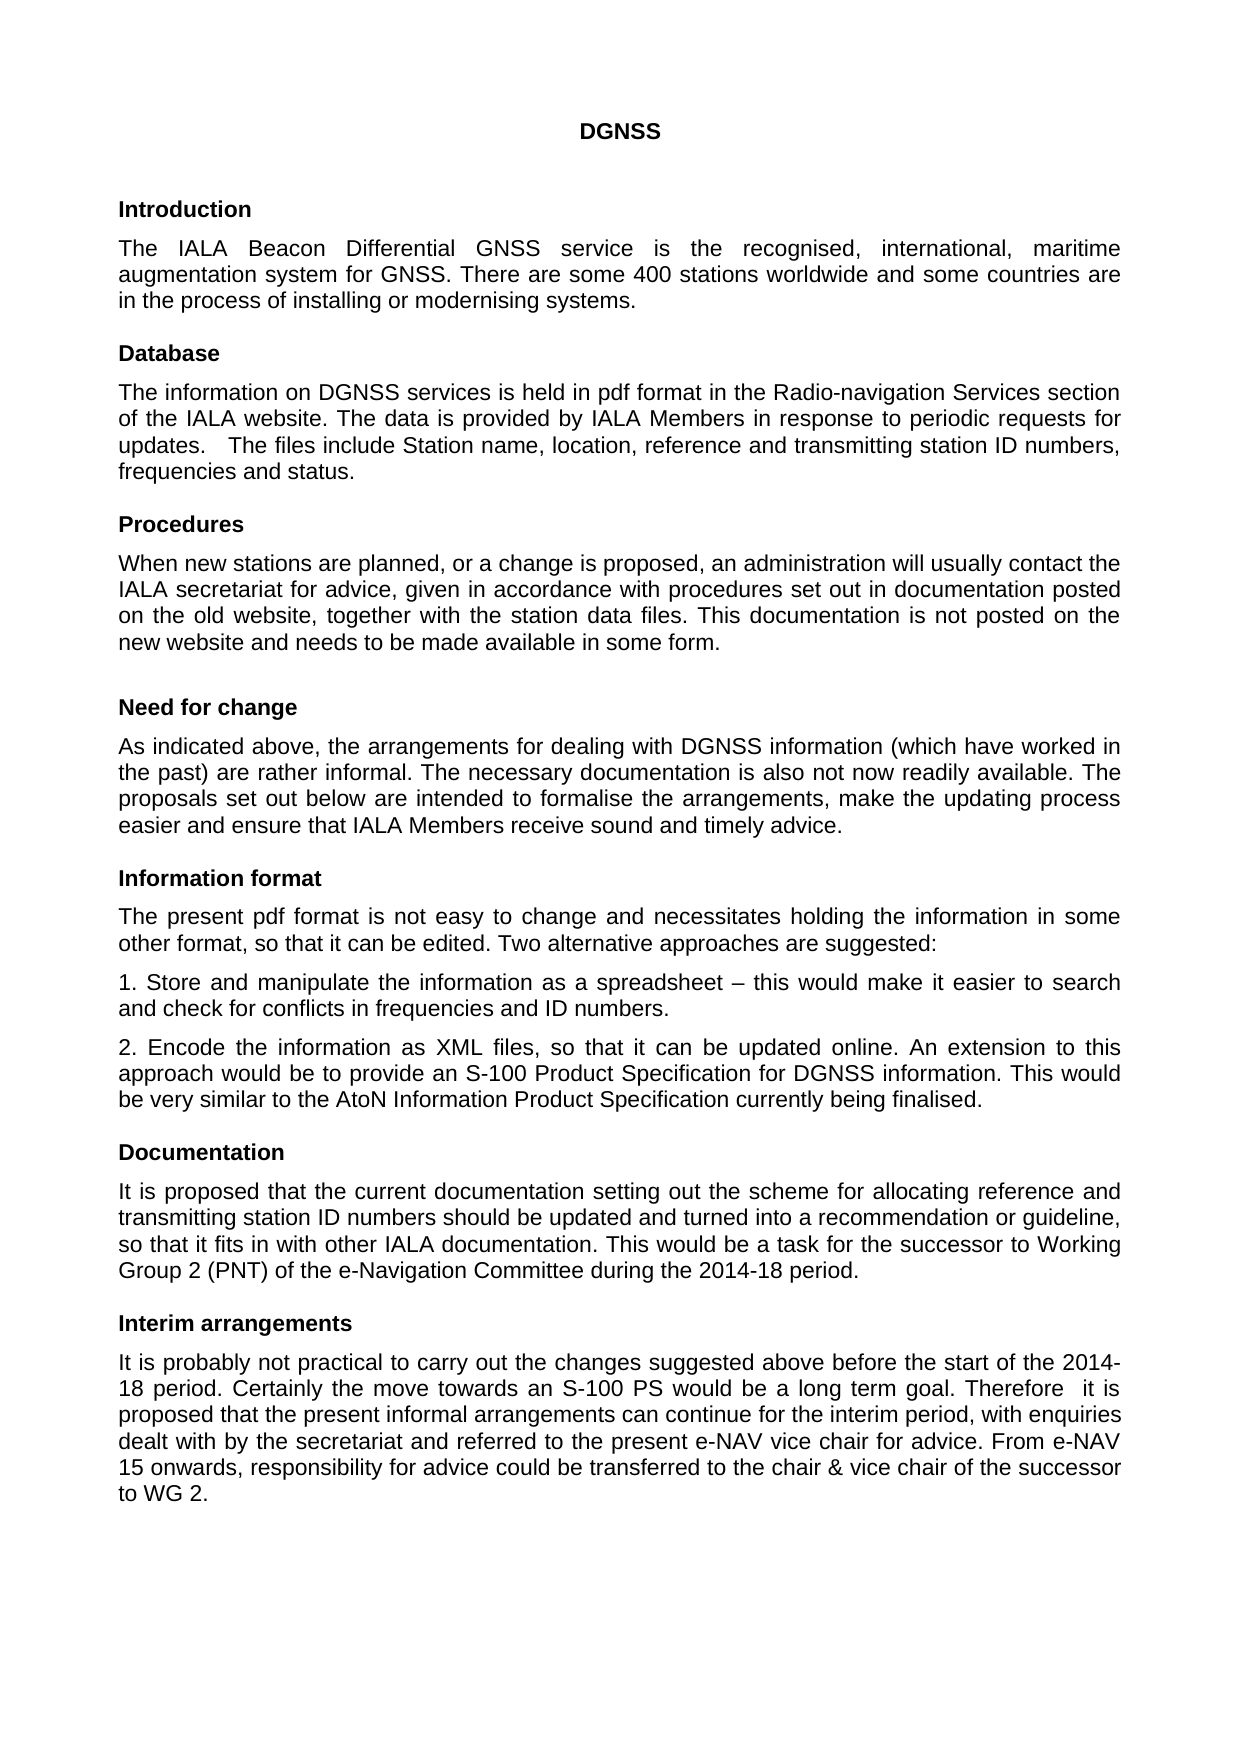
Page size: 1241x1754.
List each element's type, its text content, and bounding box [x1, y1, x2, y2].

text It is probably not practical to carry out the changes suggested above before the start of the 2014-18 period. Certainly the move towards an S-100 PS would be a long term goal. Therefore it is proposed that the present informal arrangements can continue for the interim period, with enquiries dealt with by the secretariat and referred to the present e-NAV vice chair for advice. From e-NAV 15 onwards, responsibility for advice could be transferred to the chair & vice chair of the successor to WG 2. [118, 1349, 1122, 1507]
text 1. Store and manipulate the information as a spreadsheet – this would make it easier to search and check for conflicts in frequencies and ID numbers. [118, 968, 1122, 1021]
text Introduction [118, 196, 1122, 222]
text The information on DGNSS services is held in pdf format in the Radio-navigation Services section of the IALA website. The data is provided by IALA Members in response to periodic requests for updates. The files include Station name, location, reference and transmitting station ID numbers, frequencies and status. [118, 379, 1122, 484]
text Information format [118, 864, 1122, 891]
text Interim arrangements [118, 1310, 1122, 1336]
text The IALA Beacon Differential GNSS service is the recognised, international, maritime augmentation system for GNSS. There are some 400 stations worldwide and some countries are in the process of installing or modernising systems. [118, 235, 1122, 314]
text The present pdf format is not easy to change and necessitates holding the information in some other format, so that it can be edited. Two alternative approaches are suggested: [118, 903, 1122, 956]
text Database [118, 340, 1122, 366]
text 2. Encode the information as XML files, so that it can be updated online. An extension to this approach would be to provide an S-100 Product Specification for DGNSS information. This would be very similar to the AtoN Information Product Specification currently being finalised. [118, 1034, 1122, 1113]
text It is proposed that the current documentation setting out the scheme for allocating reference and transmitting station ID numbers should be updated and turned into a recommendation or guideline, so that it fits in with other IALA documentation. This would be a task for the successor to Working Group 2 (PNT) of the e-Navigation Committee during the 2014-18 period. [118, 1178, 1122, 1283]
text When new stations are planned, or a change is proposed, an administration will usually contact the IALA secretariat for advice, given in accordance with procedures set out in documentation posted on the old website, together with the station data files. This documentation is not posted on the new website and needs to be made available in some form. [118, 549, 1122, 655]
text Documentation [118, 1139, 1122, 1166]
text Procedures [118, 511, 1122, 537]
text DGNSS [118, 118, 1122, 144]
text As indicated above, the arrangements for dealing with DGNSS information (which have worked in the past) are rather informal. The necessary documentation is also not now readily available. The proposals set out below are intended to formalise the arrangements, make the updating process easier and ensure that IALA Members receive sound and timely advice. [118, 733, 1122, 838]
text Need for change [118, 694, 1122, 720]
